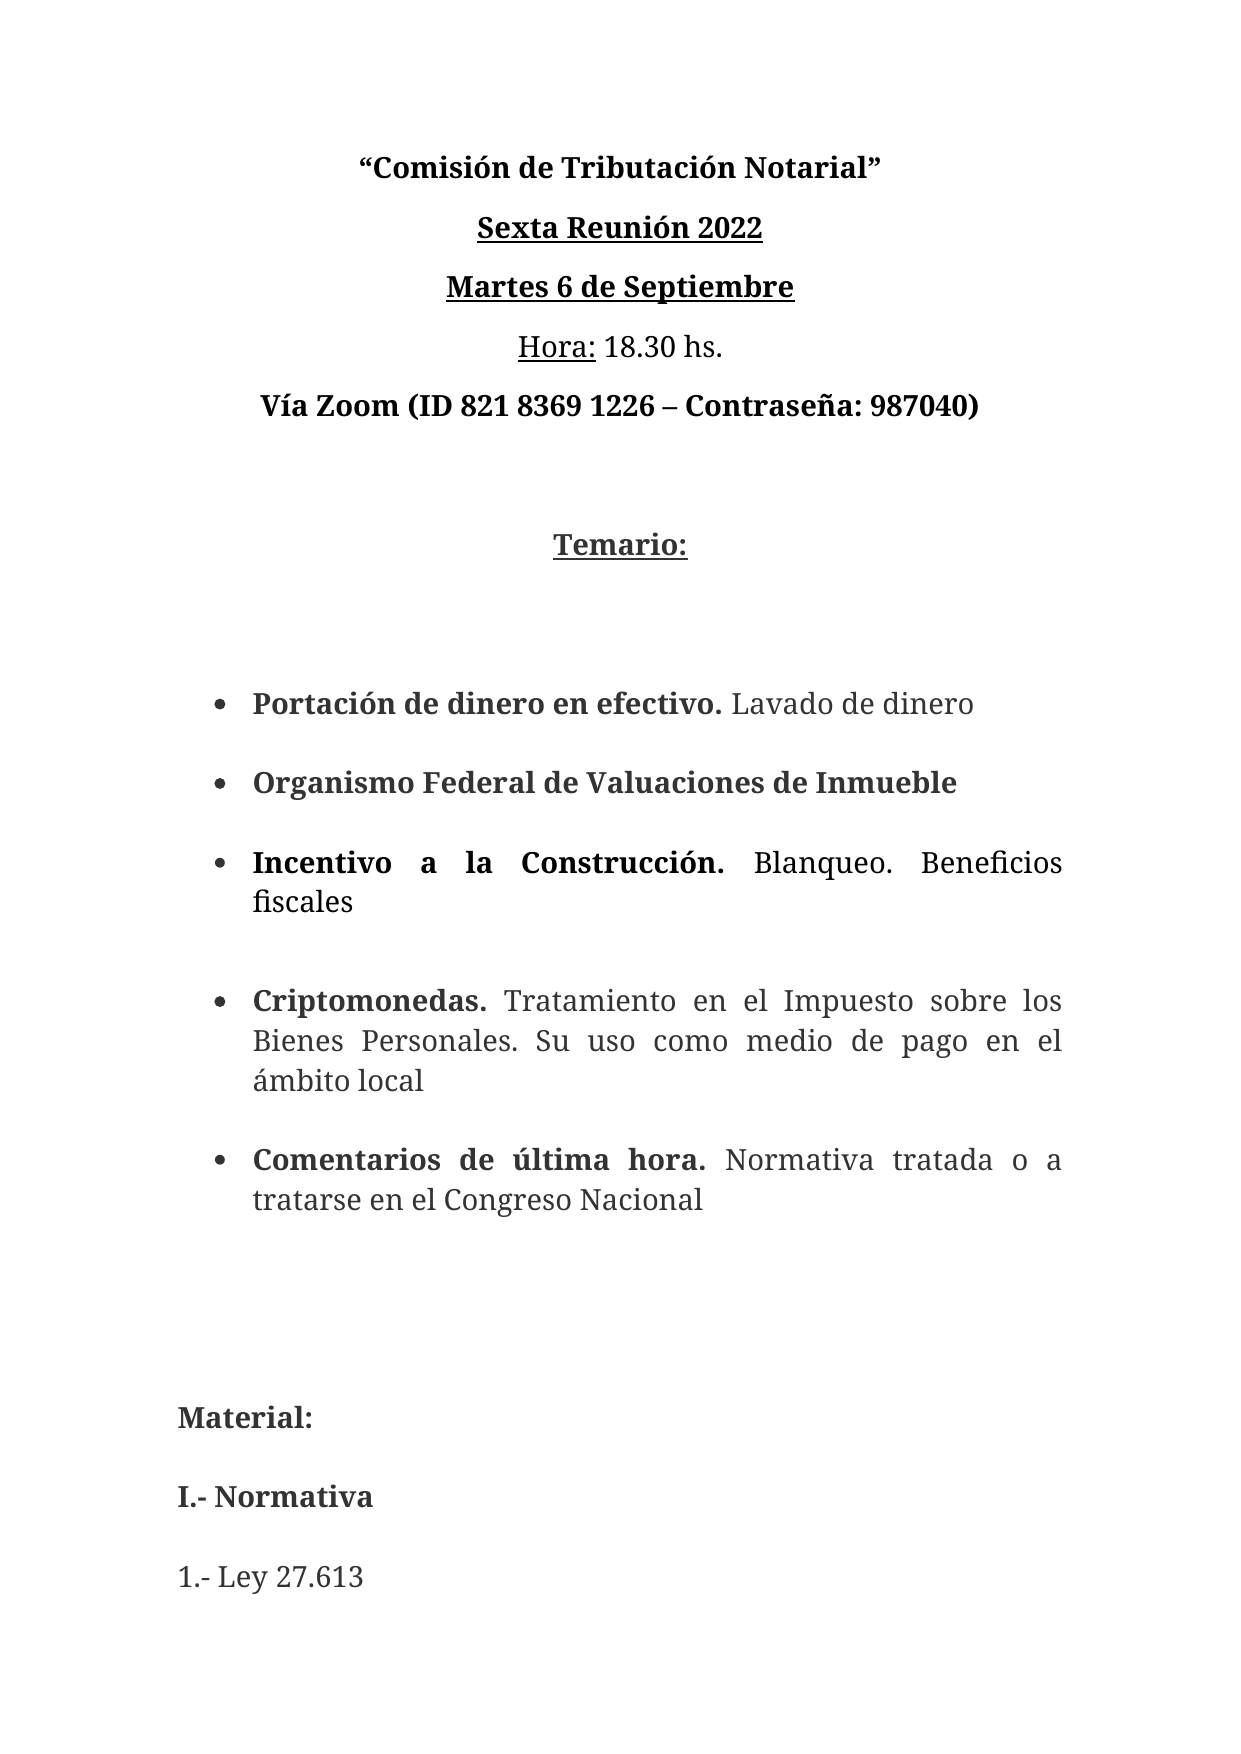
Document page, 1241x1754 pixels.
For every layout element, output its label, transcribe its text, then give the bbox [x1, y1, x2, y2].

text Martes 6 de Septiembre [177, 267, 1063, 306]
list Criptomonedas. Tratamiento en el Impuesto sobre los Bienes Personales. Su uso como medio de pago en el ámbito local [215, 981, 1063, 1100]
list Organismo Federal de Valuaciones de Inmueble [215, 762, 1063, 802]
text Hora: 18.30 hs. [177, 326, 1063, 366]
text Temario: [177, 524, 1063, 564]
text Sexta Reunión 2022 [177, 207, 1063, 247]
text Vía Zoom (ID 821 8369 1226 – Contraseña: 987040) [177, 386, 1063, 425]
text “Comisión de Tributación Notarial” [177, 148, 1063, 187]
list Incentivo a la Construcción. Blanqueo. Beneficios fiscales [215, 842, 1063, 921]
list Portación de dinero en efectivo. Lavado de dinero [215, 683, 1063, 723]
list Comentarios de última hora. Normativa tratada o a tratarse en el Congreso Nacional [215, 1139, 1063, 1219]
text Material: [177, 1397, 1063, 1437]
text I.- Normativa [177, 1477, 1063, 1516]
text 1.- Ley 27.613 [177, 1556, 1063, 1596]
